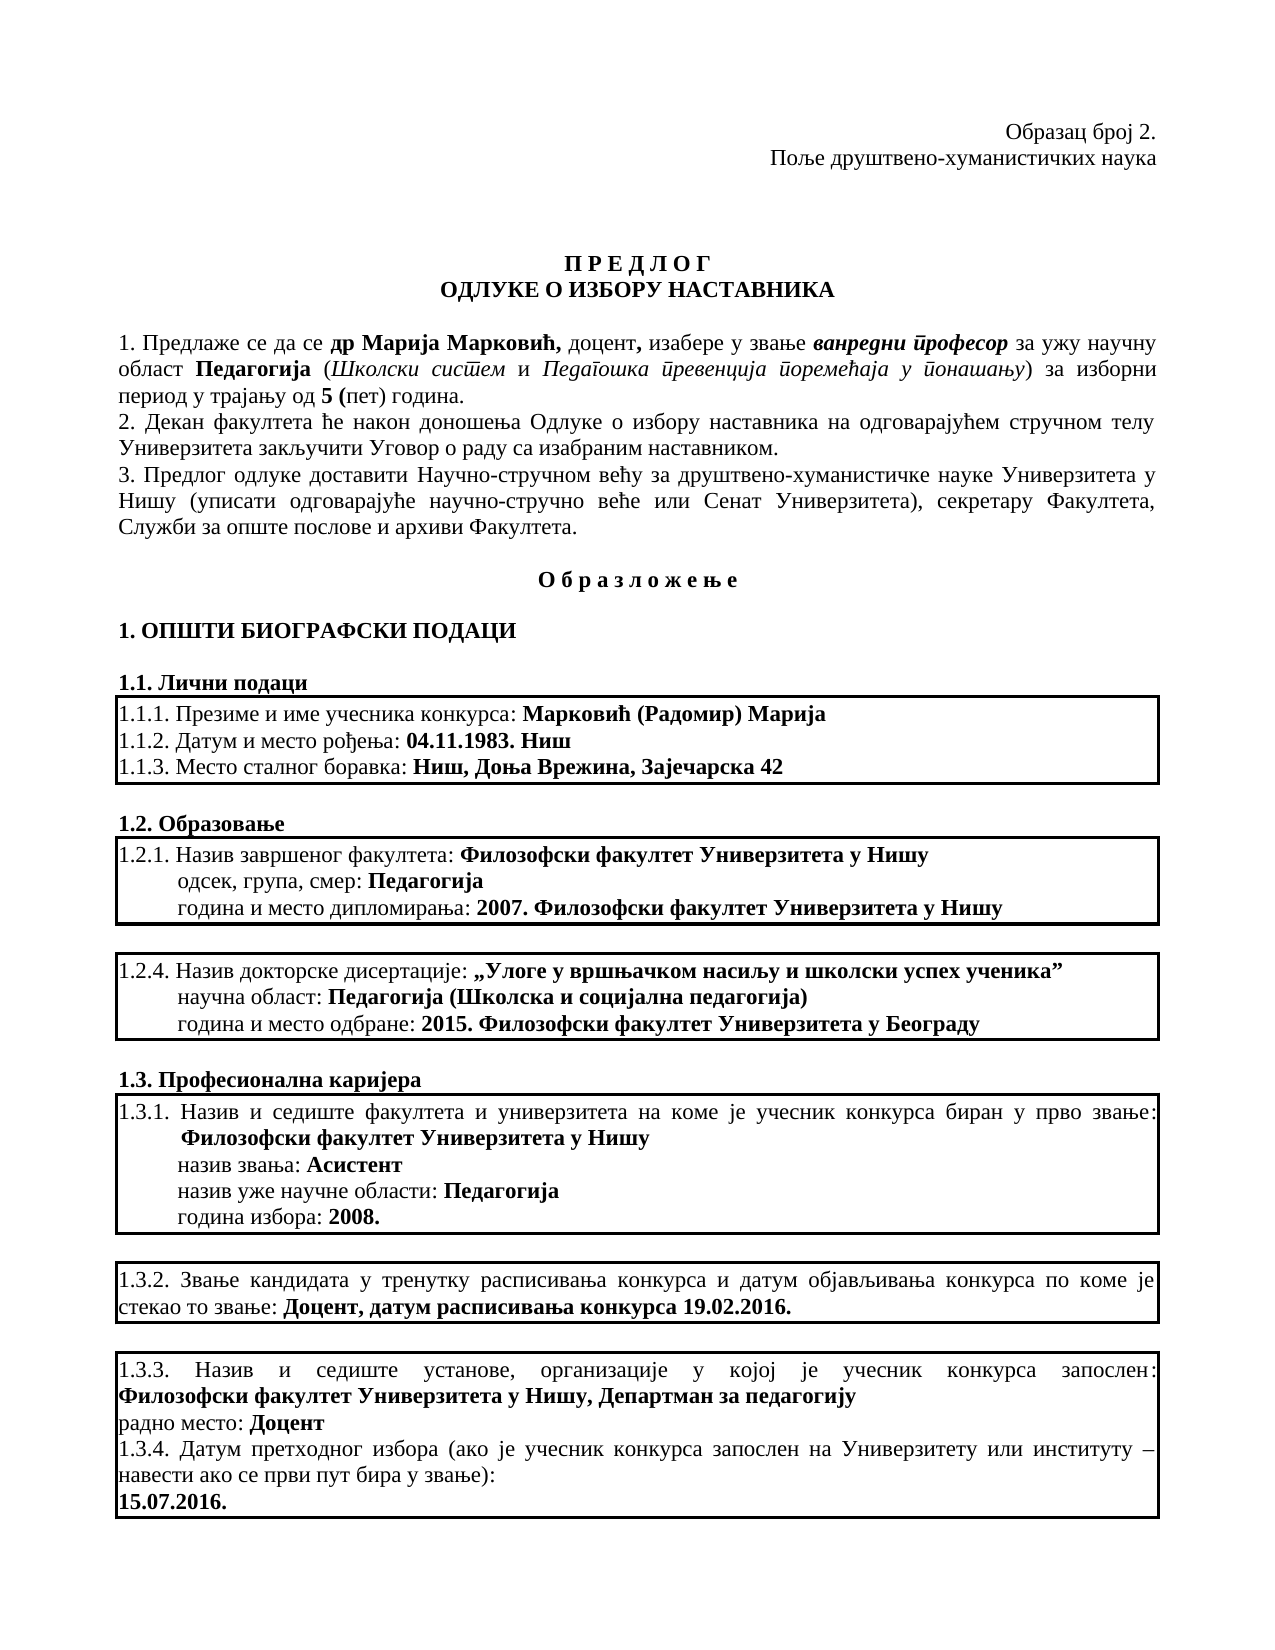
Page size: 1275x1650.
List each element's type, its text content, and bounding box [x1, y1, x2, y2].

text назив звања: Асистент [118, 1151, 1157, 1177]
text 1.3.1. Назив и седиште факултета и универзитета на коме је учесник конкурса биран у прво звање: Филозофски факултет Универзитета у Нишу [118, 1096, 1157, 1151]
text назив уже научне области: Педагогија [118, 1177, 1157, 1198]
text 1. OПШТИ БИОГРАФСКИ ПОДАЦИ [118, 617, 1157, 644]
text година и место одбране: 2015. Филозофски факултет Универзитета у Београду [118, 1004, 1157, 1038]
text радно место: Доцент [118, 1409, 1157, 1435]
text година избора: 2008. [118, 1198, 1157, 1232]
text 1.3. Професионална каријера [118, 1066, 1157, 1093]
text 1.3.4. Датум претходног избора (ако је учесник конкурса запослен на Универзитету или институту – навести ако се први пут бира у звање): [118, 1435, 1157, 1482]
text 1.2.4. Назив докторске дисертације: „Улоге у вршњачком насиљу и школски успех ученика” [118, 955, 1157, 983]
text 1.3.3. Назив и седиште установе, организације у којој је учесник конкурса запослен: Филозофски факултет Универзитета у Нишу, Департман за педагогију [118, 1354, 1157, 1409]
text 15.07.2016. [118, 1482, 1157, 1516]
subtitle ОДЛУКЕ О ИЗБОРУ НАСТАВНИКА [118, 276, 1157, 303]
text научна област: Педагогија (Школска и социјална педагогија) [118, 983, 1157, 1004]
text 1.3.2. Звање кандидата у тренутку расписивања конкурса и датум објављивања конкурса по коме је стекао то звање: Доцент, датум расписивања конкурса 19.02.2016. [118, 1264, 1157, 1321]
text 2. Декан факултета ће након доношења Одлуке о избору наставника на одговарајућем стручном телу Универзитета закључити Уговор о раду са изабраним наставником. [118, 408, 1157, 461]
text О б р а з л о ж е њ е [118, 566, 1157, 592]
text 1.2. Образовање [118, 810, 1157, 836]
text 1.2.1. Назив завршеног факултета: Филозофски факултет Универзитета у Нишу [118, 839, 1157, 868]
text 1.1. Лични подаци [118, 669, 1157, 695]
text година и место дипломирања: 2007. Филозофски факултет Универзитета у Нишу [118, 889, 1157, 922]
text Поље друштвено-хуманистичких наука [118, 144, 1157, 171]
text 1.1.2. Датум и место рођења: 04.11.1983. Ниш [118, 727, 1157, 748]
text одсек, група, смер: Педагогија [118, 868, 1157, 889]
text 1.1.3. Место сталног боравка: Ниш, Доња Врежина, Зајечарска 42 [118, 748, 1157, 782]
text П Р Е Д Л О Г [118, 250, 1157, 276]
text Образац број 2. [930, 118, 1157, 144]
text 1.1.1. Презиме и име учесника конкурса: Марковић (Радомир) Марија [118, 698, 1157, 727]
text 3. Предлог одлуке доставити Научно-стручном већу за друштвено-хуманистичке науке Универзитета у Нишу (уписати одговарајуће научно-стручно веће или Сенат Универзитета), секретару Факултета, Служби за опште послове и архиви Факултета. [118, 461, 1157, 540]
text 1. Предлаже се да се др Марија Марковић, доцент, изабере у звање ванредни професор за ужу научну област Педагогија (Школски систем и Педагошка превенција поремећаја у понашању) за изборни период у трајању од 5 (пет) година. [118, 329, 1157, 408]
